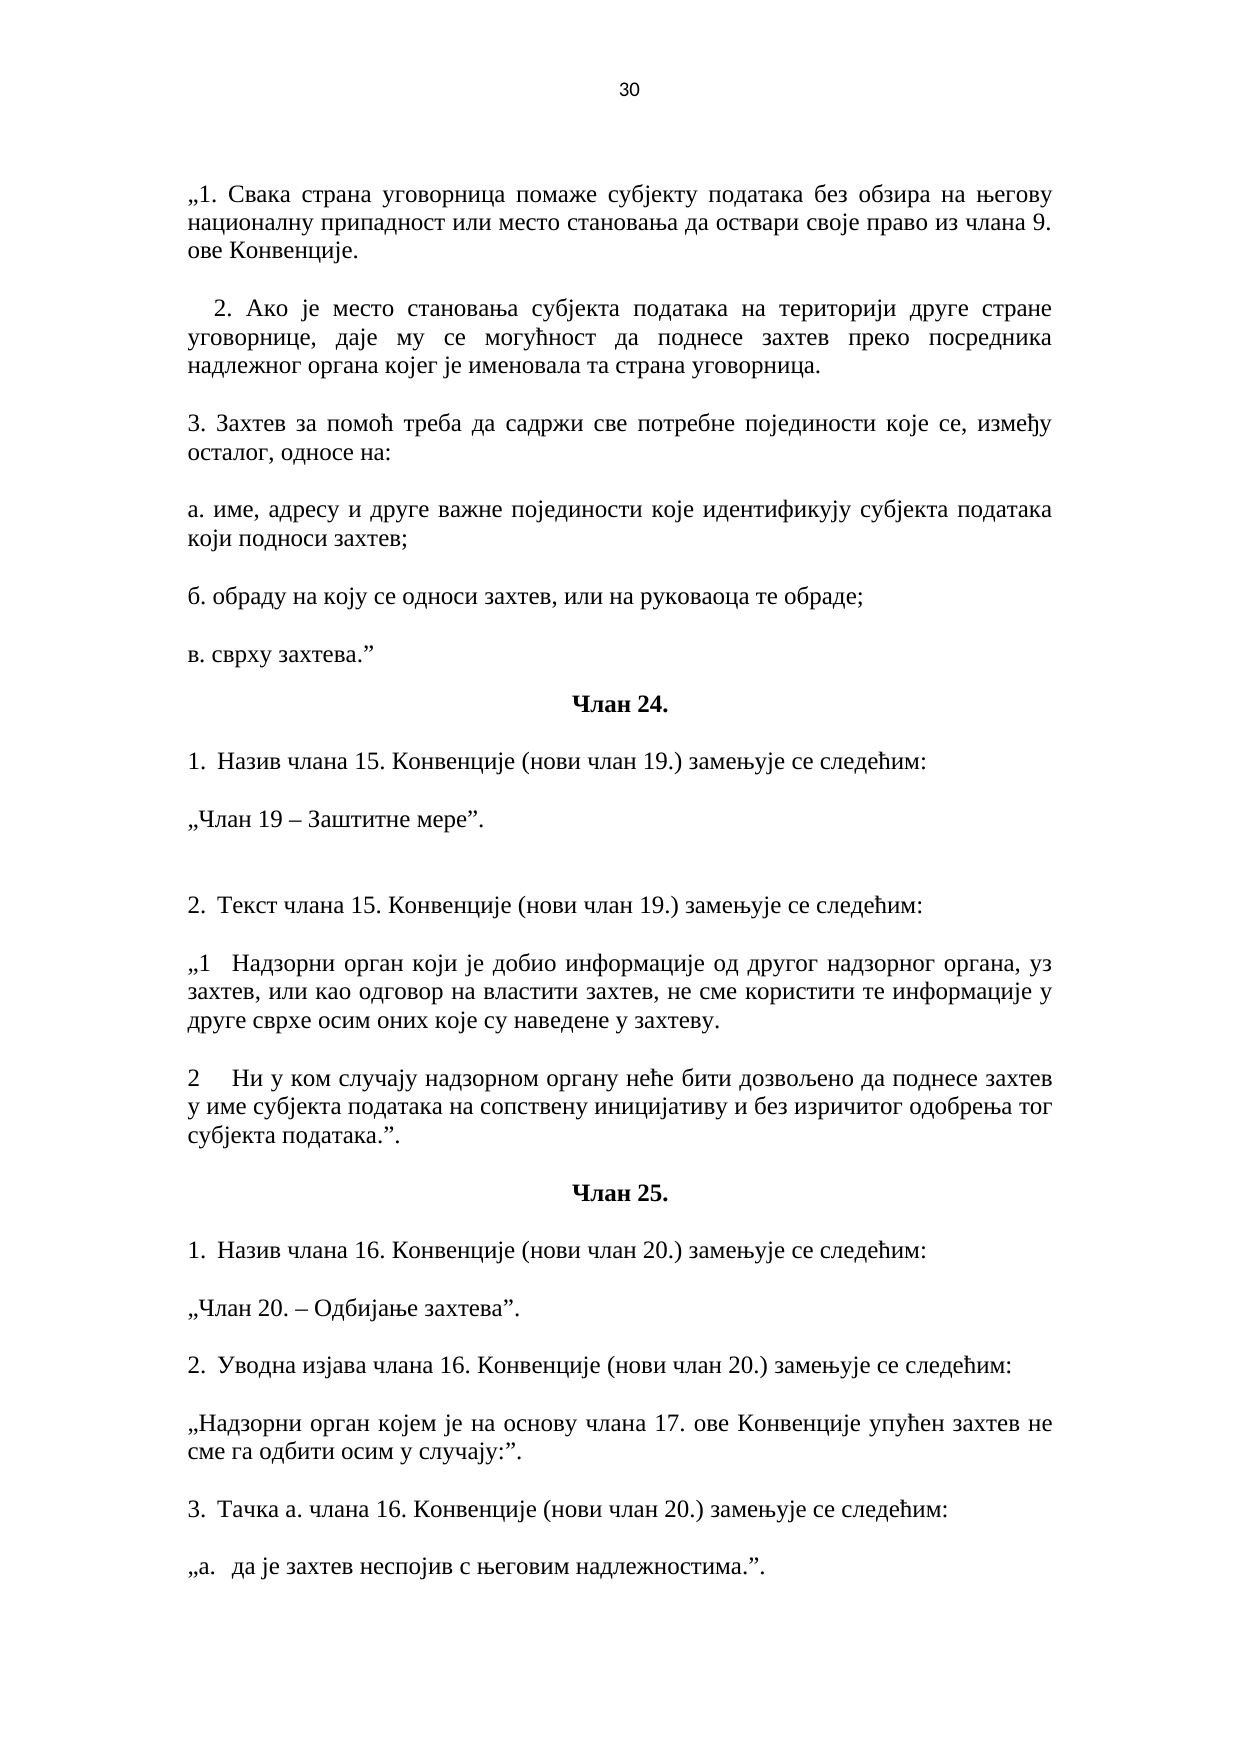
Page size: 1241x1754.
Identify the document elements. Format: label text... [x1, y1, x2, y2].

text в. сврху захтева.” [187, 639, 1053, 668]
text a. име, адресу и друге важне појединости које идентификују субјекта података који подноси захтев; [187, 495, 1053, 552]
text „1 Надзорни орган који је добио информације од другог надзорног органа, уз захтев, или као одговор на властити захтев, не сме користити те информације у друге сврхе осим оних које су наведене у захтеву. [187, 948, 1053, 1034]
text 2 Ни у ком случају надзорном органу неће бити дозвољено да поднесе захтев у име субјекта података на сопствену иницијативу и без изричитог одобрења тог субјекта података.”. [187, 1063, 1053, 1149]
list Тачка а. члана 16. Конвенције (нови члан 20.) замењује се следећим: [187, 1494, 1053, 1523]
list Назив члана 15. Конвенције (нови члан 19.) замењује се следећим: [187, 746, 1053, 775]
text б. обраду на коју се односи захтев, или на руковаоца те обраде; [187, 581, 1053, 610]
text Члан 25. [187, 1178, 1053, 1206]
text „Члан 19 – Заштитне мере”. [187, 804, 1053, 833]
text Члан 24. [187, 689, 1053, 718]
text 3. Захтев за помоћ треба да садржи све потребне појединости које се, између осталог, односе на: [187, 409, 1053, 465]
list Текст члана 15. Конвенције (нови члан 19.) замењује се следећим: [187, 890, 1053, 919]
text „a. да је захтев неспојив с његовим надлежностима.”. [187, 1551, 1053, 1580]
list Уводна изјава члана 16. Конвенције (нови члан 20.) замењује се следећим: [187, 1350, 1053, 1379]
text „Надзорни орган којем је на основу члана 17. ове Конвенције упућен захтев не сме га одбити осим у случају:”. [187, 1408, 1053, 1465]
text „Члан 20. – Одбијање захтева”. [187, 1293, 1053, 1321]
text 2. Ако је место становања субјекта података на територији друге стране уговорнице, даје му се могућност да поднесе захтев преко посредника надлежног органа којег је именовала та страна уговорница. [187, 294, 1053, 379]
text „1. Свака страна уговорница помаже субјекту података без обзира на његову националну припадност или место становања да оствари своје право из члана 9. ове Конвенције. [187, 180, 1053, 264]
list Назив члана 16. Конвенције (нови члан 20.) замењује се следећим: [187, 1235, 1053, 1264]
